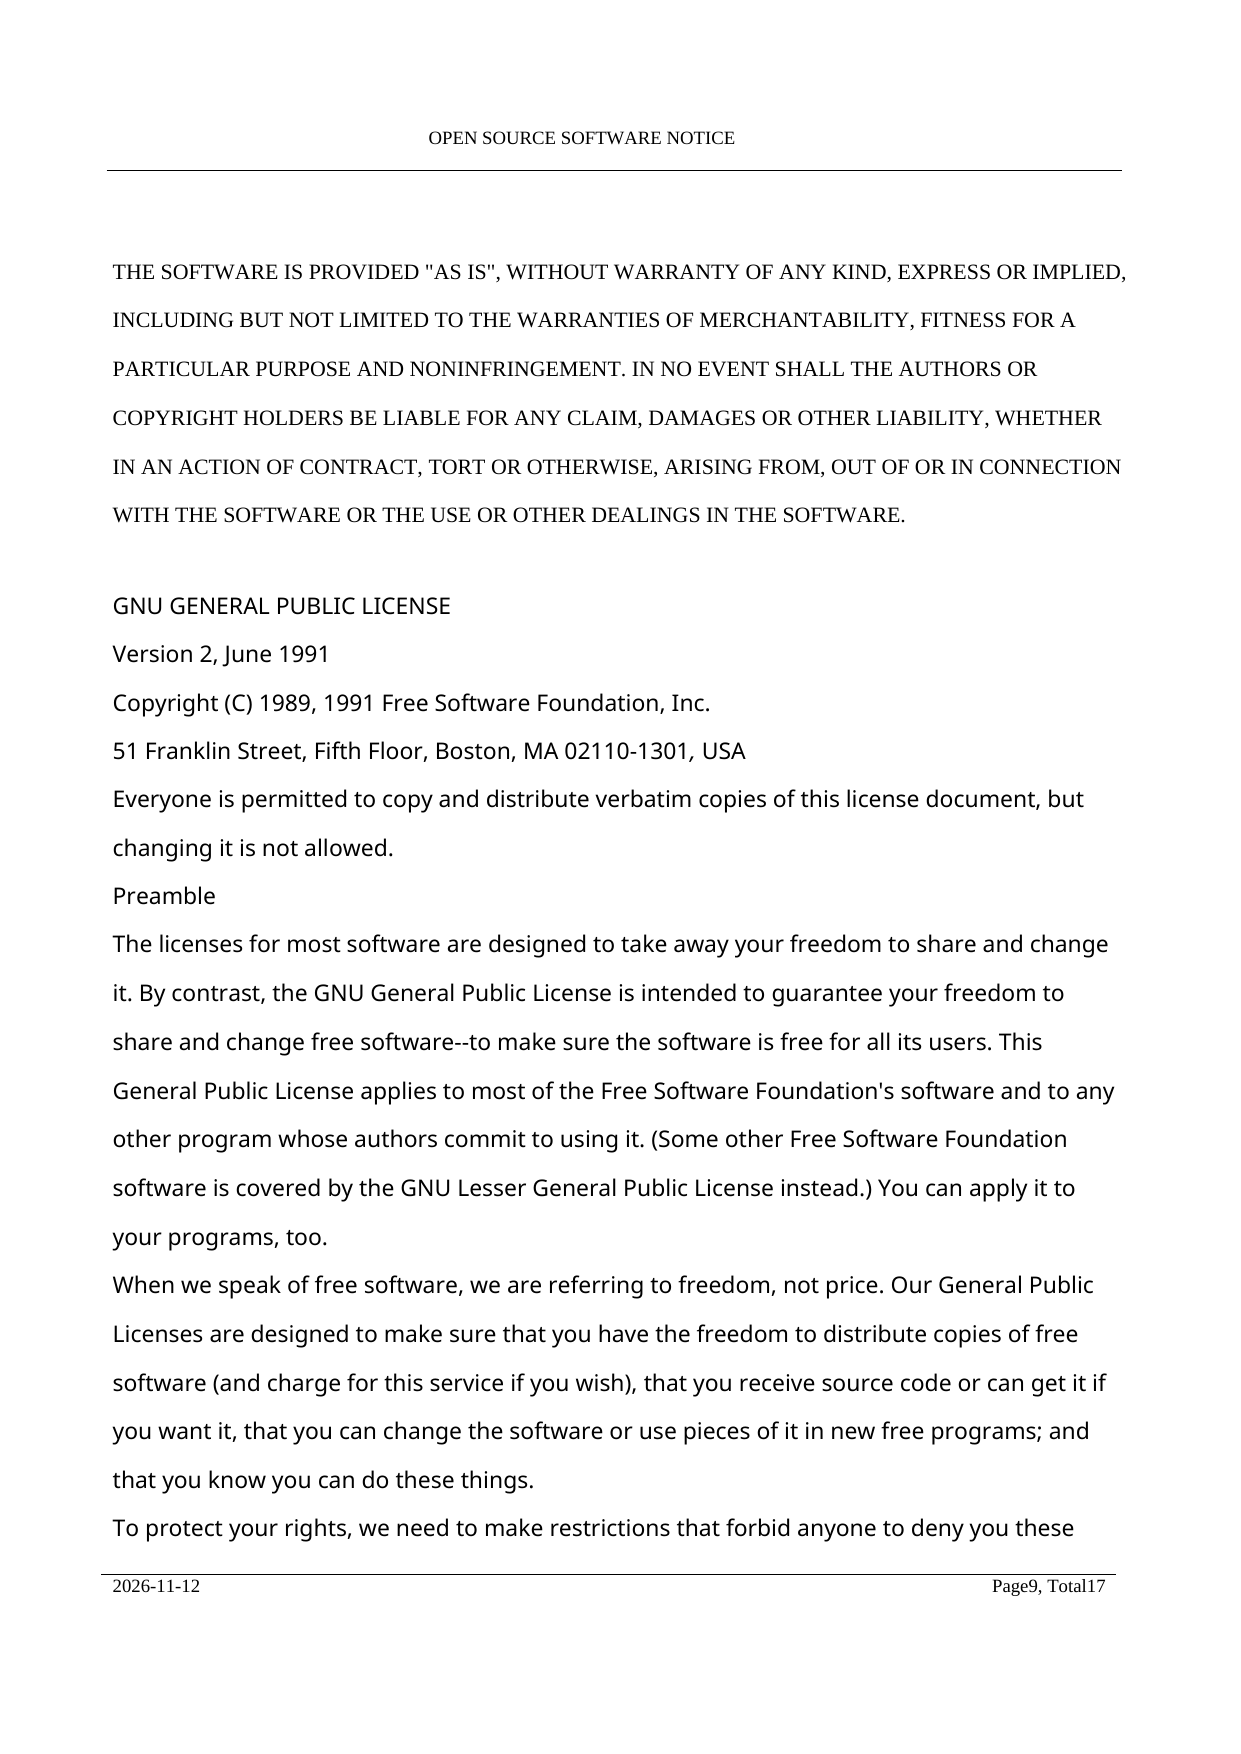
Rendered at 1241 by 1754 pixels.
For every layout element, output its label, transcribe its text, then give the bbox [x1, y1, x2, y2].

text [112, 206, 1128, 531]
text Copyright (C) 1989, 1991 Free Software Foundation, Inc. 51 Franklin Street, Fifth Floor, Boston, MA 02110-1301, USA [112, 686, 1128, 767]
text Preamble [112, 880, 1128, 912]
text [112, 1512, 1128, 1544]
text When we speak of free software, we are referring to freedom, not price. Our General Public Licenses are designed to make sure that you have the freedom to distribute copies of free software (and charge for this service if you wish), that you receive source code or can get it if you want it, that you can change the software or use pieces of it in new free programs; and that you know you can do these things. [112, 1268, 1128, 1496]
text GNU GENERAL PUBLIC LICENSE Version 2, June 1991 [112, 589, 1128, 670]
text Everyone is permitted to copy and distribute verbatim copies of this license document, but changing it is not allowed. [112, 783, 1128, 864]
text The licenses for most software are designed to take away your freedom to share and change it. By contrast, the GNU General Public License is intended to guarantee your freedom to share and change free software--to make sure the software is free for all its users. This General Public License applies to most of the Free Software Foundation's software and to any other program whose authors commit to using it. (Some other Free Software Foundation software is covered by the GNU Lesser General Public License instead.) You can apply it to your programs, too. [112, 928, 1128, 1253]
